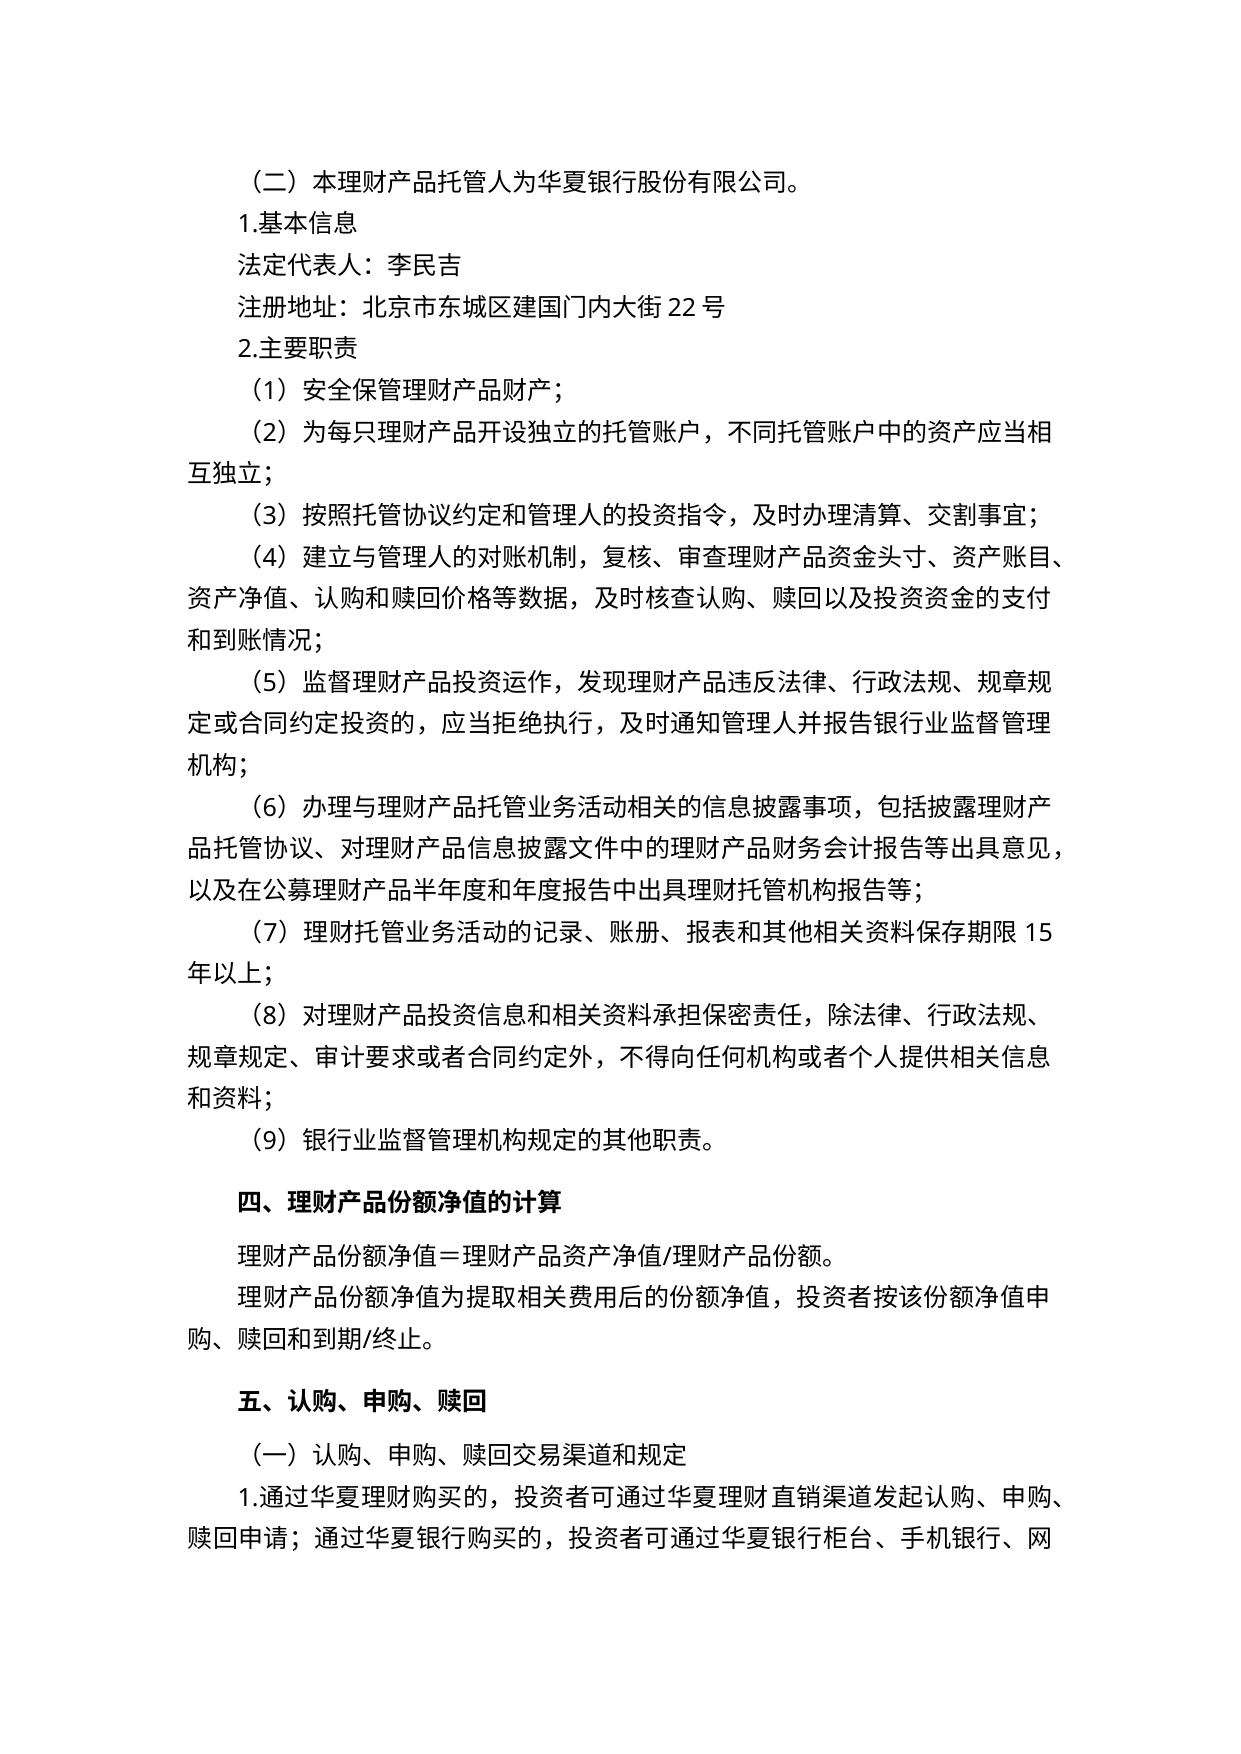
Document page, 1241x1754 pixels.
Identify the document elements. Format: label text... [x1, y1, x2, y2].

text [187, 1477, 1053, 1555]
text 理财产品份额净值＝理财产品资产净值/理财产品份额。 [187, 1236, 1053, 1272]
text （2）为每只理财产品开设独立的托管账户，不同托管账户中的资产应当相互独立； [187, 412, 1053, 490]
text 理财产品份额净值为提取相关费用后的份额净值，投资者按该份额净值申购、赎回和到期/终止。 [187, 1278, 1053, 1356]
text （3）按照托管协议约定和管理人的投资指令，及时办理清算、交割事宜； [187, 495, 1053, 532]
text 四、理财产品份额净值的计算 [187, 1178, 1053, 1220]
text （6）办理与理财产品托管业务活动相关的信息披露事项，包括披露理财产品托管协议、对理财产品信息披露文件中的理财产品财务会计报告等出具意见，以及在公募理财产品半年度和年度报告中出具理财托管机构报告等； [187, 787, 1053, 907]
text （9）银行业监督管理机构规定的其他职责。 [187, 1120, 1053, 1157]
text （7）理财托管业务活动的记录、账册、报表和其他相关资料保存期限15年以上； [187, 912, 1053, 990]
text （5）监督理财产品投资运作，发现理财产品违反法律、行政法规、规章规定或合同约定投资的，应当拒绝执行，及时通知管理人并报告银行业监督管理机构； [187, 662, 1053, 782]
text （一）认购、申购、赎回交易渠道和规定 [187, 1435, 1053, 1472]
text 2.主要职责 [187, 329, 1053, 365]
text 1.基本信息 [187, 204, 1053, 240]
text （1）安全保管理财产品财产； [187, 370, 1053, 407]
text （8）对理财产品投资信息和相关资料承担保密责任，除法律、行政法规、规章规定、审计要求或者合同约定外，不得向任何机构或者个人提供相关信息和资料； [187, 995, 1053, 1115]
text 法定代表人：李民吉 [187, 245, 1053, 282]
text 注册地址：北京市东城区建国门内大街22号 [187, 287, 1053, 323]
text 五、认购、申购、赎回 [187, 1377, 1053, 1419]
text （二）本理财产品托管人为华夏银行股份有限公司。 [187, 162, 1053, 198]
text （4）建立与管理人的对账机制，复核、审查理财产品资金头寸、资产账目、资产净值、认购和赎回价格等数据，及时核查认购、赎回以及投资资金的支付和到账情况； [187, 537, 1053, 657]
